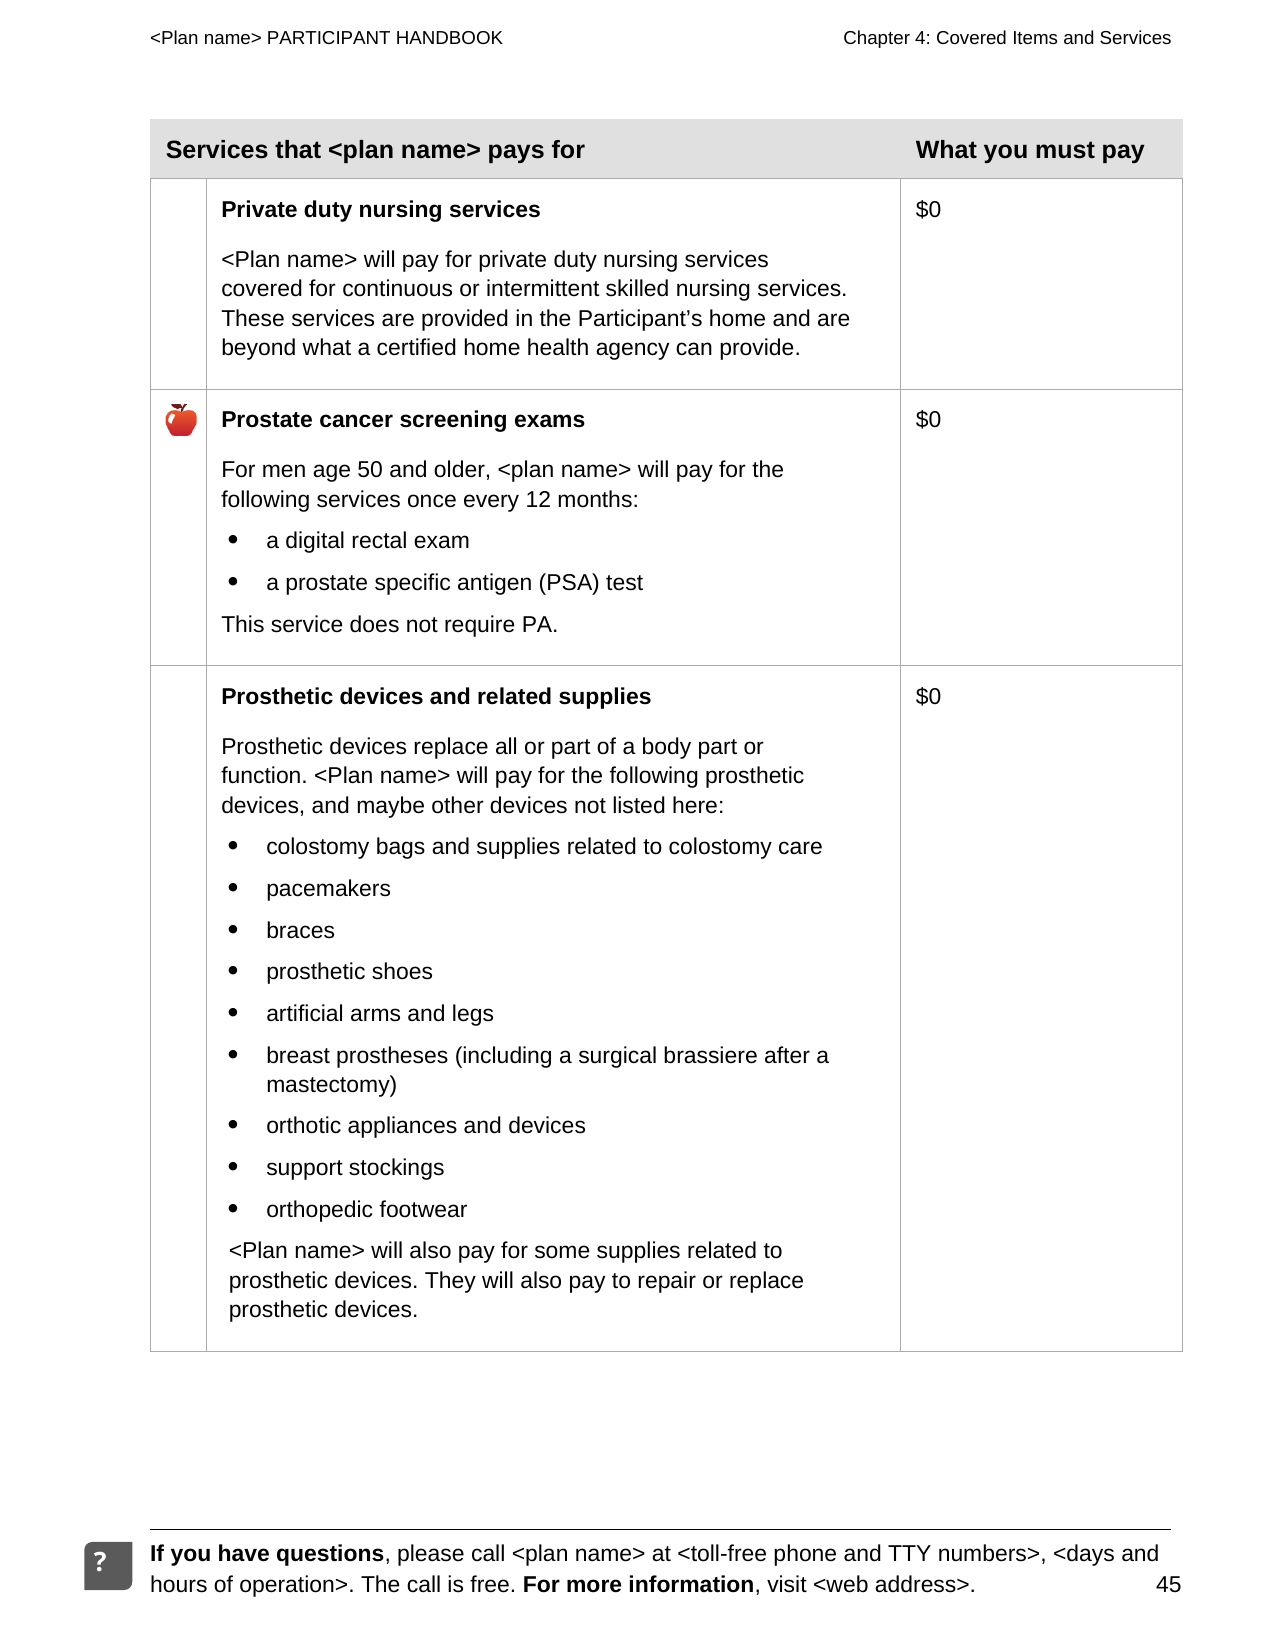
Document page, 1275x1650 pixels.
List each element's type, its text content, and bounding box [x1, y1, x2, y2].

table_cell $0 [901, 390, 1182, 665]
table_cell [151, 666, 206, 1351]
table_cell $0 [901, 179, 1182, 388]
table_cell Prostate cancer screening exams For men age 50 and older, <plan name> will pay for the following services once every 12 months: a digital rectal exam a prostate specific antigen (PSA) test This service does not require PA. [207, 390, 900, 665]
table_header Services that <plan name> pays for [151, 120, 900, 178]
picture [165, 404, 197, 436]
table_header What you must pay [901, 120, 1182, 178]
table_cell Private duty nursing services <Plan name> will pay for private duty nursing services covered for continuous or intermittent skilled nursing services. These services are provided in the Participant’s home and are beyond what a certified home health agency can provide. [207, 179, 900, 388]
table_cell Prosthetic devices and related supplies Prosthetic devices replace all or part of a body part or function. <Plan name> will pay for the following prosthetic devices, and maybe other devices not listed here: colostomy bags and supplies related to colostomy care pacemakers braces prosthetic shoes artificial arms and legs breast prostheses (including a surgical brassiere after a mastectomy) orthotic appliances and devices support stockings orthopedic footwear <Plan name> will also pay for some supplies related to prosthetic devices. They will also pay to repair or replace prosthetic devices. [207, 666, 900, 1351]
table_cell $0 [901, 666, 1182, 1351]
table_cell [151, 390, 206, 665]
table_cell [151, 179, 206, 388]
